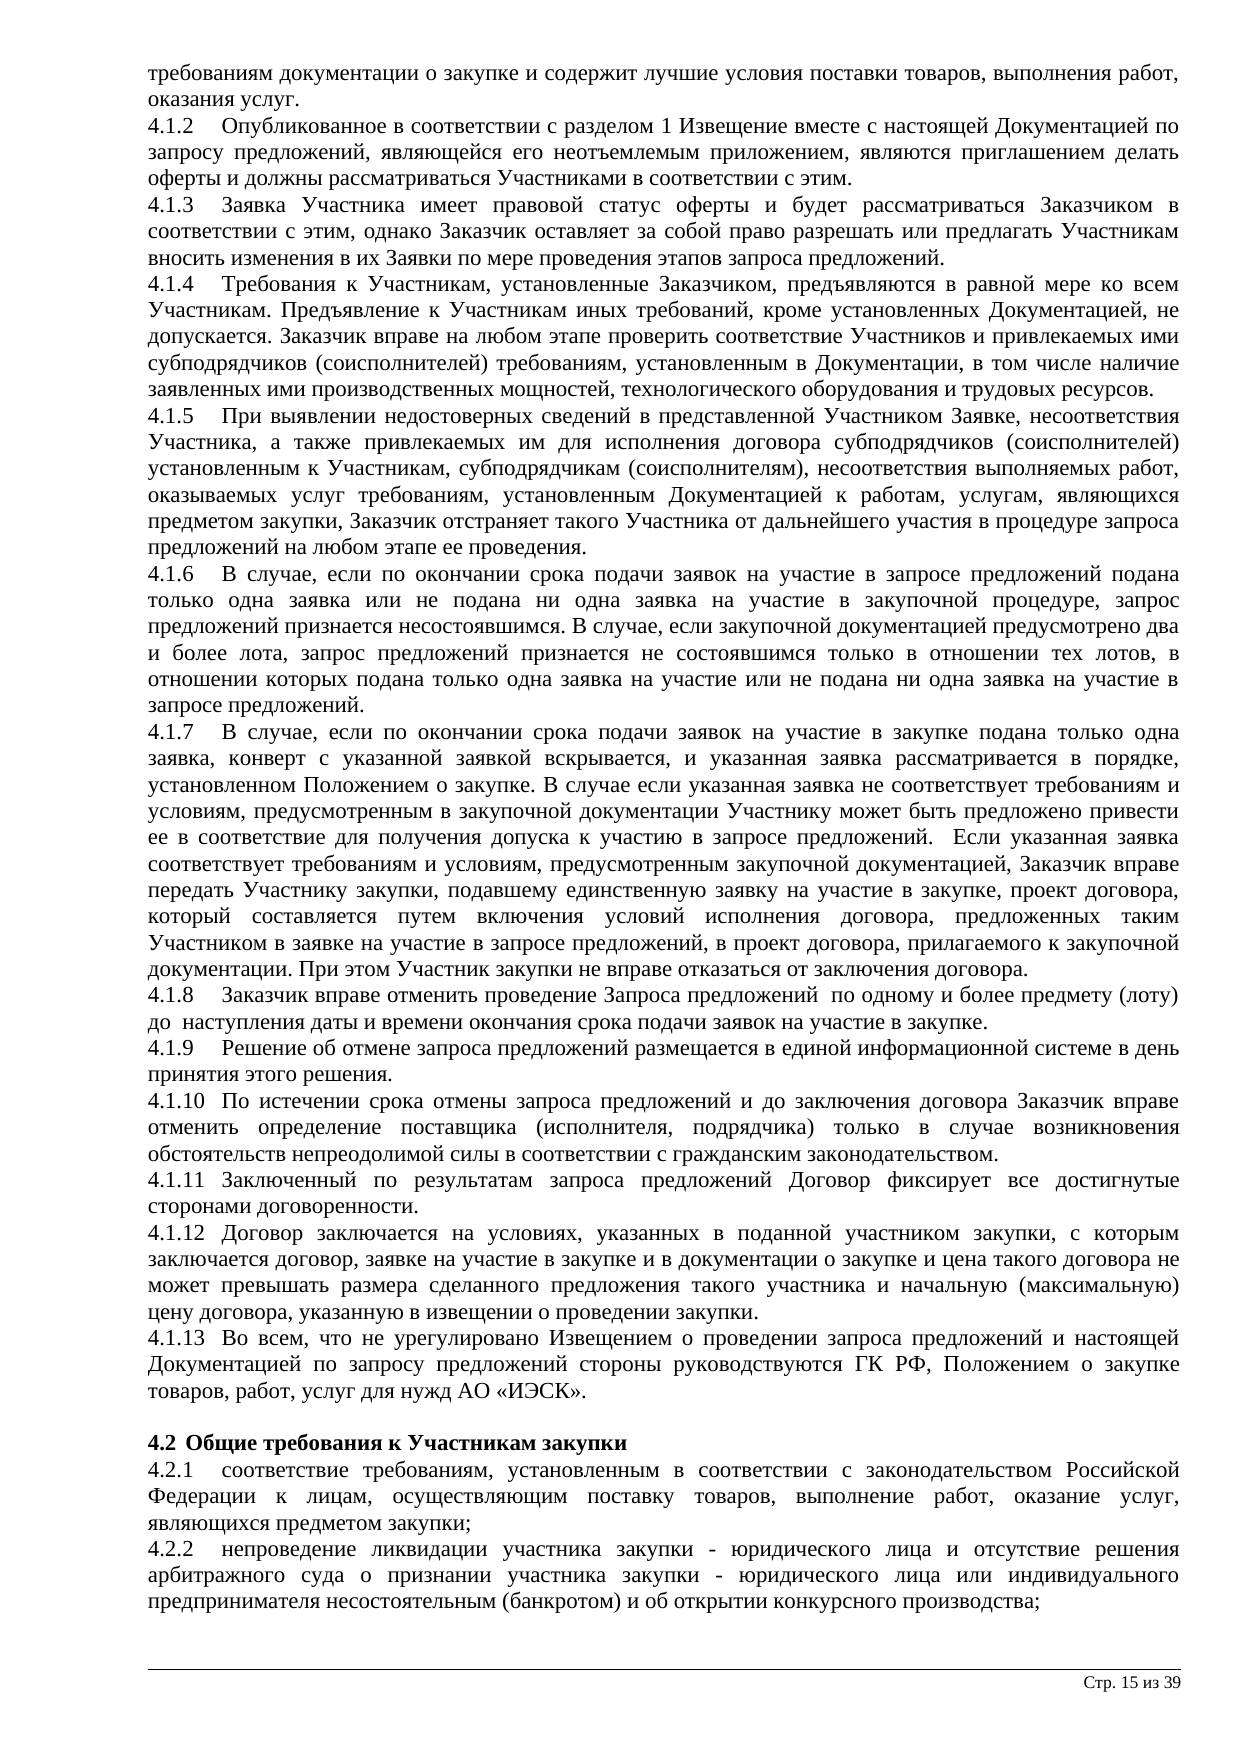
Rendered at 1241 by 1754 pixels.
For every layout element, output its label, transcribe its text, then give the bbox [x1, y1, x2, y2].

list Решение об отмене запроса предложений размещается в единой информационной системе в день принятия этого решения. [148, 1034, 1181, 1087]
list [148, 59, 1181, 112]
list В случае, если по окончании срока подачи заявок на участие в запросе предложений подана только одна заявка или не подана ни одна заявка на участие в закупочной процедуре, запрос предложений признается несостоявшимся. В случае, если закупочной документацией предусмотрено два и более лота, запрос предложений признается не состоявшимся только в отношении тех лотов, в отношении которых подана только одна заявка на участие или не подана ни одна заявка на участие в запросе предложений. [148, 560, 1181, 718]
list Заявка Участника имеет правовой статус оферты и будет рассматриваться Заказчиком в соответствии с этим, однако Заказчик оставляет за собой право разрешать или предлагать Участникам вносить изменения в их Заявки по мере проведения этапов запроса предложений. [148, 191, 1181, 270]
list В случае, если по окончании срока подачи заявок на участие в закупке подана только одна заявка, конверт с указанной заявкой вскрывается, и указанная заявка рассматривается в порядке, установленном Положением о закупке. В случае если указанная заявка не соответствует требованиям и условиям, предусмотренным в закупочной документации Участнику может быть предложено привести ее в соответствие для получения допуска к участию в запросе предложений. Если указанная заявка соответствует требованиям и условиям, предусмотренным закупочной документацией, Заказчик вправе передать Участнику закупки, подавшему единственную заявку на участие в закупке, проект договора, который составляется путем включения условий исполнения договора, предложенных таким Участником в заявке на участие в запросе предложений, в проект договора, прилагаемого к закупочной документации. При этом Участник закупки не вправе отказаться от заключения договора. [148, 718, 1181, 981]
list непроведение ликвидации участника закупки - юридического лица и отсутствие решения арбитражного суда о признании участника закупки - юридического лица или индивидуального предпринимателя несостоятельным (банкротом) и об открытии конкурсного производства; [148, 1535, 1181, 1614]
list Общие требования к Участникам закупки [148, 1429, 1181, 1456]
list Заключенный по результатам запроса предложений Договор фиксирует все достигнутые сторонами договоренности. [148, 1166, 1181, 1219]
list Во всем, что не урегулировано Извещением о проведении запроса предложений и настоящей Документацией по запросу предложений стороны руководствуются ГК РФ, Положением о закупке товаров, работ, услуг для нужд АО «ИЭСК». [148, 1324, 1181, 1403]
list Заказчик вправе отменить проведение Запроса предложений по одному и более предмету (лоту) до наступления даты и времени окончания срока подачи заявок на участие в закупке. [148, 981, 1181, 1034]
list При выявлении недостоверных сведений в представленной Участником Заявке, несоответствия Участника, а также привлекаемых им для исполнения договора субподрядчиков (соисполнителей) установленным к Участникам, субподрядчикам (соисполнителям), несоответствия выполняемых работ, оказываемых услуг требованиям, установленным Документацией к работам, услугам, являющихся предметом закупки, Заказчик отстраняет такого Участника от дальнейшего участия в процедуре запроса предложений на любом этапе ее проведения. [148, 402, 1181, 560]
list соответствие требованиям, установленным в соответствии с законодательством Российской Федерации к лицам, осуществляющим поставку товаров, выполнение работ, оказание услуг, являющихся предметом закупки; [148, 1456, 1181, 1535]
list Требования к Участникам, установленные Заказчиком, предъявляются в равной мере ко всем Участникам. Предъявление к Участникам иных требований, кроме установленных Документацией, не допускается. Заказчик вправе на любом этапе проверить соответствие Участников и привлекаемых ими субподрядчиков (соисполнителей) требованиям, установленным в Документации, в том числе наличие заявленных ими производственных мощностей, технологического оборудования и трудовых ресурсов. [148, 270, 1181, 402]
list Опубликованное в соответствии с разделом 1 Извещение вместе с настоящей Документацией по запросу предложений, являющейся его неотъемлемым приложением, являются приглашением делать оферты и должны рассматриваться Участниками в соответствии с этим. [148, 112, 1181, 191]
list По истечении срока отмены запроса предложений и до заключения договора Заказчик вправе отменить определение поставщика (исполнителя, подрядчика) только в случае возникновения обстоятельств непреодолимой силы в соответствии с гражданским законодательством. [148, 1087, 1181, 1166]
list Договор заключается на условиях, указанных в поданной участником закупки, с которым заключается договор, заявке на участие в закупке и в документации о закупке и цена такого договора не может превышать размера сделанного предложения такого участника и начальную (максимальную) цену договора, указанную в извещении о проведении закупки. [148, 1219, 1181, 1324]
